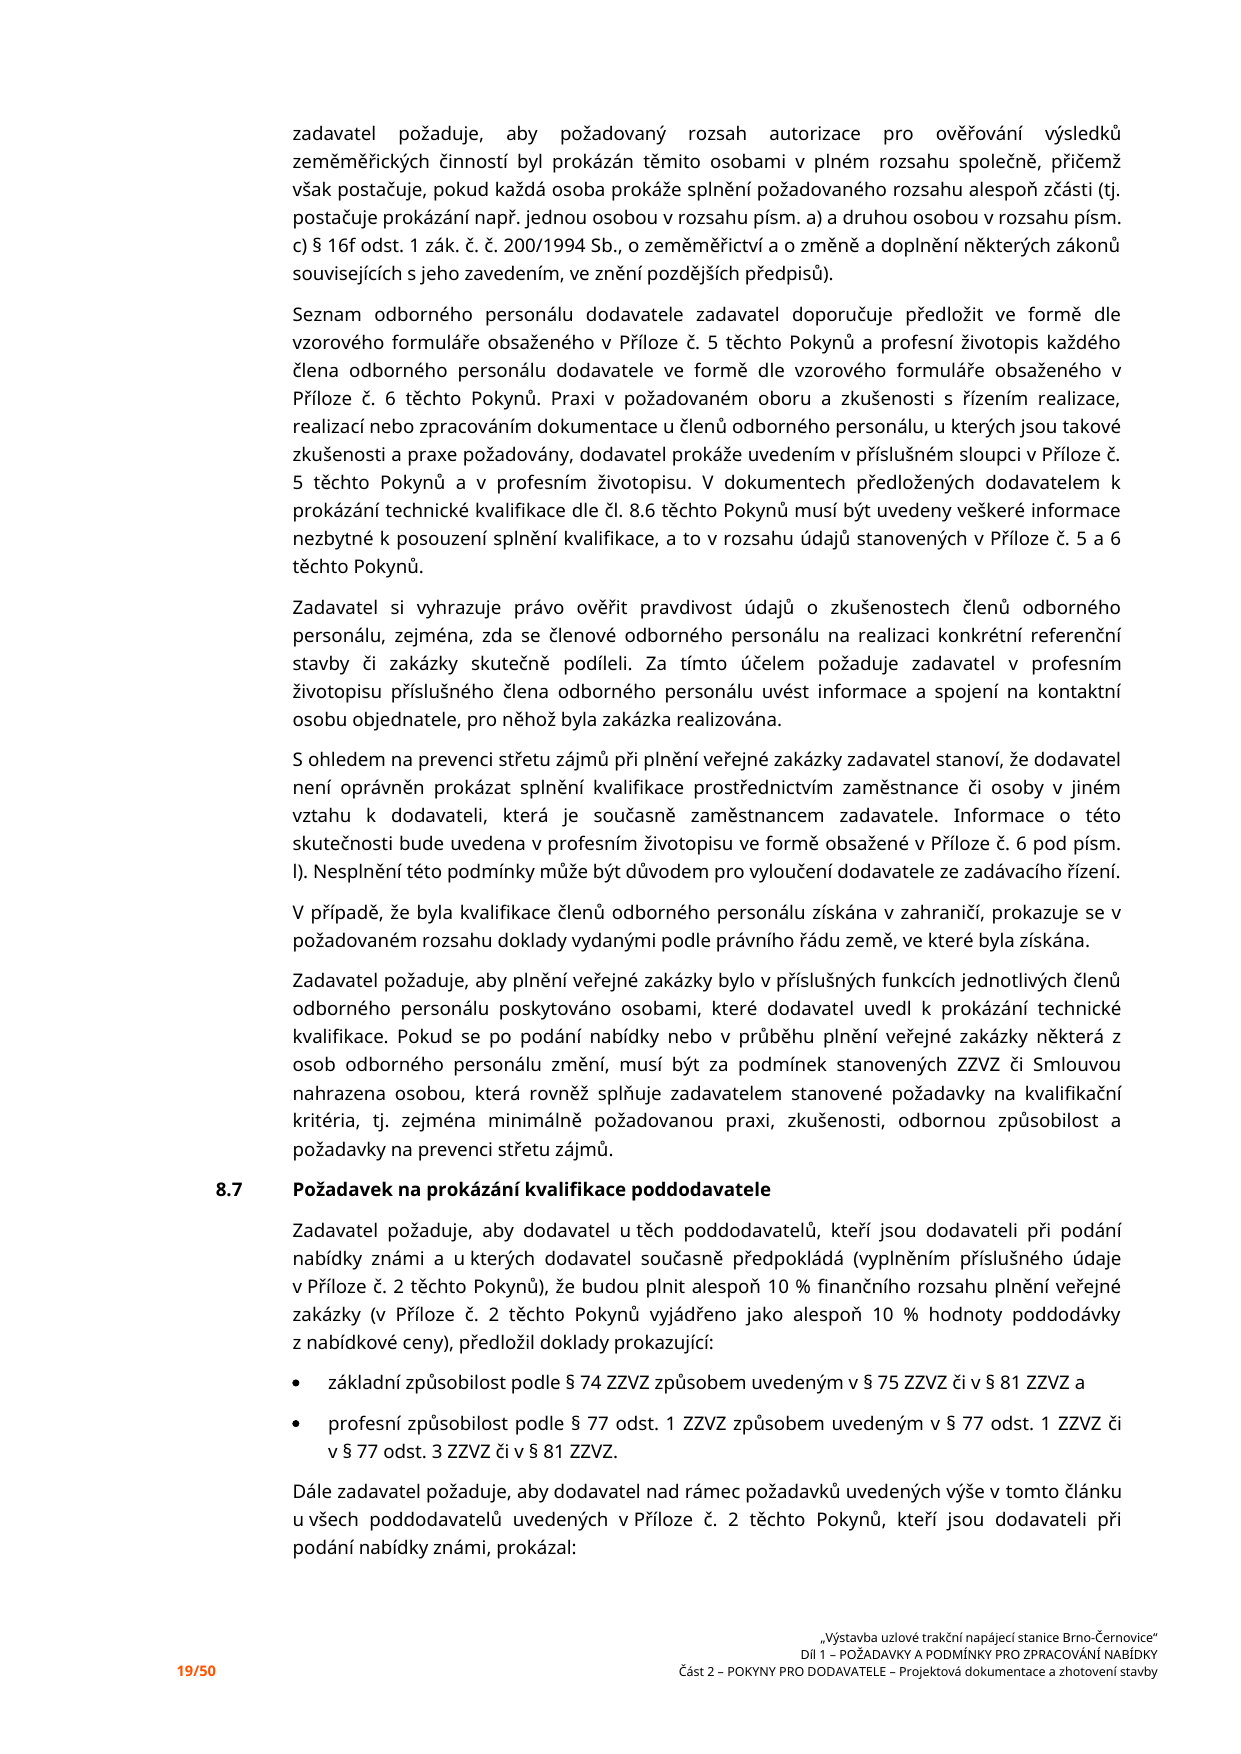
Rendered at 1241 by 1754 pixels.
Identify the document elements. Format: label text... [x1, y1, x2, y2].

text základní způsobilost podle § 74 ZZVZ způsobem uvedeným v § 75 ZZVZ či v § 81 ZZVZ a [292, 1369, 1122, 1395]
text Požadavek na prokázání kvalifikace poddodavatele [216, 1176, 1122, 1202]
text S ohledem na prevenci střetu zájmů při plnění veřejné zakázky zadavatel stanoví, že dodavatel není oprávněn prokázat splnění kvalifikace prostřednictvím zaměstnance či osoby v jiném vztahu k dodavateli, která je současně zaměstnancem zadavatele. Informace o této skutečnosti bude uvedena v profesním životopisu ve formě obsažené v Příloze č. 6 pod písm. l). Nesplnění této podmínky může být důvodem pro vyloučení dodavatele ze zadávacího řízení. [292, 747, 1122, 884]
text Zadavatel požaduje, aby dodavatel u těch poddodavatelů, kteří jsou dodavateli při podání nabídky známi a u kterých dodavatel současně předpokládá (vyplněním příslušného údaje v Příloze č. 2 těchto Pokynů), že budou plnit alespoň 10 % finančního rozsahu plnění veřejné zakázky (v Příloze č. 2 těchto Pokynů vyjádřeno jako alespoň 10 % hodnoty poddodávky z nabídkové ceny), předložil doklady prokazující: [292, 1217, 1122, 1354]
text Zadavatel si vyhrazuje právo ověřit pravdivost údajů o zkušenostech členů odborného personálu, zejména, zda se členové odborného personálu na realizaci konkrétní referenční stavby či zakázky skutečně podíleli. Za tímto účelem požaduje zadavatel v profesním životopisu příslušného člena odborného personálu uvést informace a spojení na kontaktní osobu objednatele, pro něhož byla zakázka realizována. [292, 594, 1122, 732]
text Dále zadavatel požaduje, aby dodavatel nad rámec požadavků uvedených výše v tomto článku u všech poddodavatelů uvedených v Příloze č. 2 těchto Pokynů, kteří jsou dodavateli při podání nabídky známi, prokázal: [292, 1478, 1122, 1560]
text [292, 121, 1122, 286]
text profesní způsobilost podle § 77 odst. 1 ZZVZ způsobem uvedeným v § 77 odst. 1 ZZVZ či v § 77 odst. 3 ZZVZ či v § 81 ZZVZ. [292, 1410, 1122, 1463]
text Zadavatel požaduje, aby plnění veřejné zakázky bylo v příslušných funkcích jednotlivých členů odborného personálu poskytováno osobami, které dodavatel uvedl k prokázání technické kvalifikace. Pokud se po podání nabídky nebo v průběhu plnění veřejné zakázky některá z osob odborného personálu změní, musí být za podmínek stanovených ZZVZ či Smlouvou nahrazena osobou, která rovněž splňuje zadavatelem stanovené požadavky na kvalifikační kritéria, tj. zejména minimálně požadovanou praxi, zkušenosti, odbornou způsobilost a požadavky na prevenci střetu zájmů. [292, 968, 1122, 1161]
text Seznam odborného personálu dodavatele zadavatel doporučuje předložit ve formě dle vzorového formuláře obsaženého v Příloze č. 5 těchto Pokynů a profesní životopis každého člena odborného personálu dodavatele ve formě dle vzorového formuláře obsaženého v Příloze č. 6 těchto Pokynů. Praxi v požadovaném oboru a zkušenosti s řízením realizace, realizací nebo zpracováním dokumentace u členů odborného personálu, u kterých jsou takové zkušenosti a praxe požadovány, dodavatel prokáže uvedením v příslušném sloupci v Příloze č. 5 těchto Pokynů a v profesním životopisu. V dokumentech předložených dodavatelem k prokázání technické kvalifikace dle čl. 8.6 těchto Pokynů musí být uvedeny veškeré informace nezbytné k posouzení splnění kvalifikace, a to v rozsahu údajů stanovených v Příloze č. 5 a 6 těchto Pokynů. [292, 301, 1122, 579]
text V případě, že byla kvalifikace členů odborného personálu získána v zahraničí, prokazuje se v požadovaném rozsahu doklady vydanými podle právního řádu země, ve které byla získána. [292, 899, 1122, 953]
